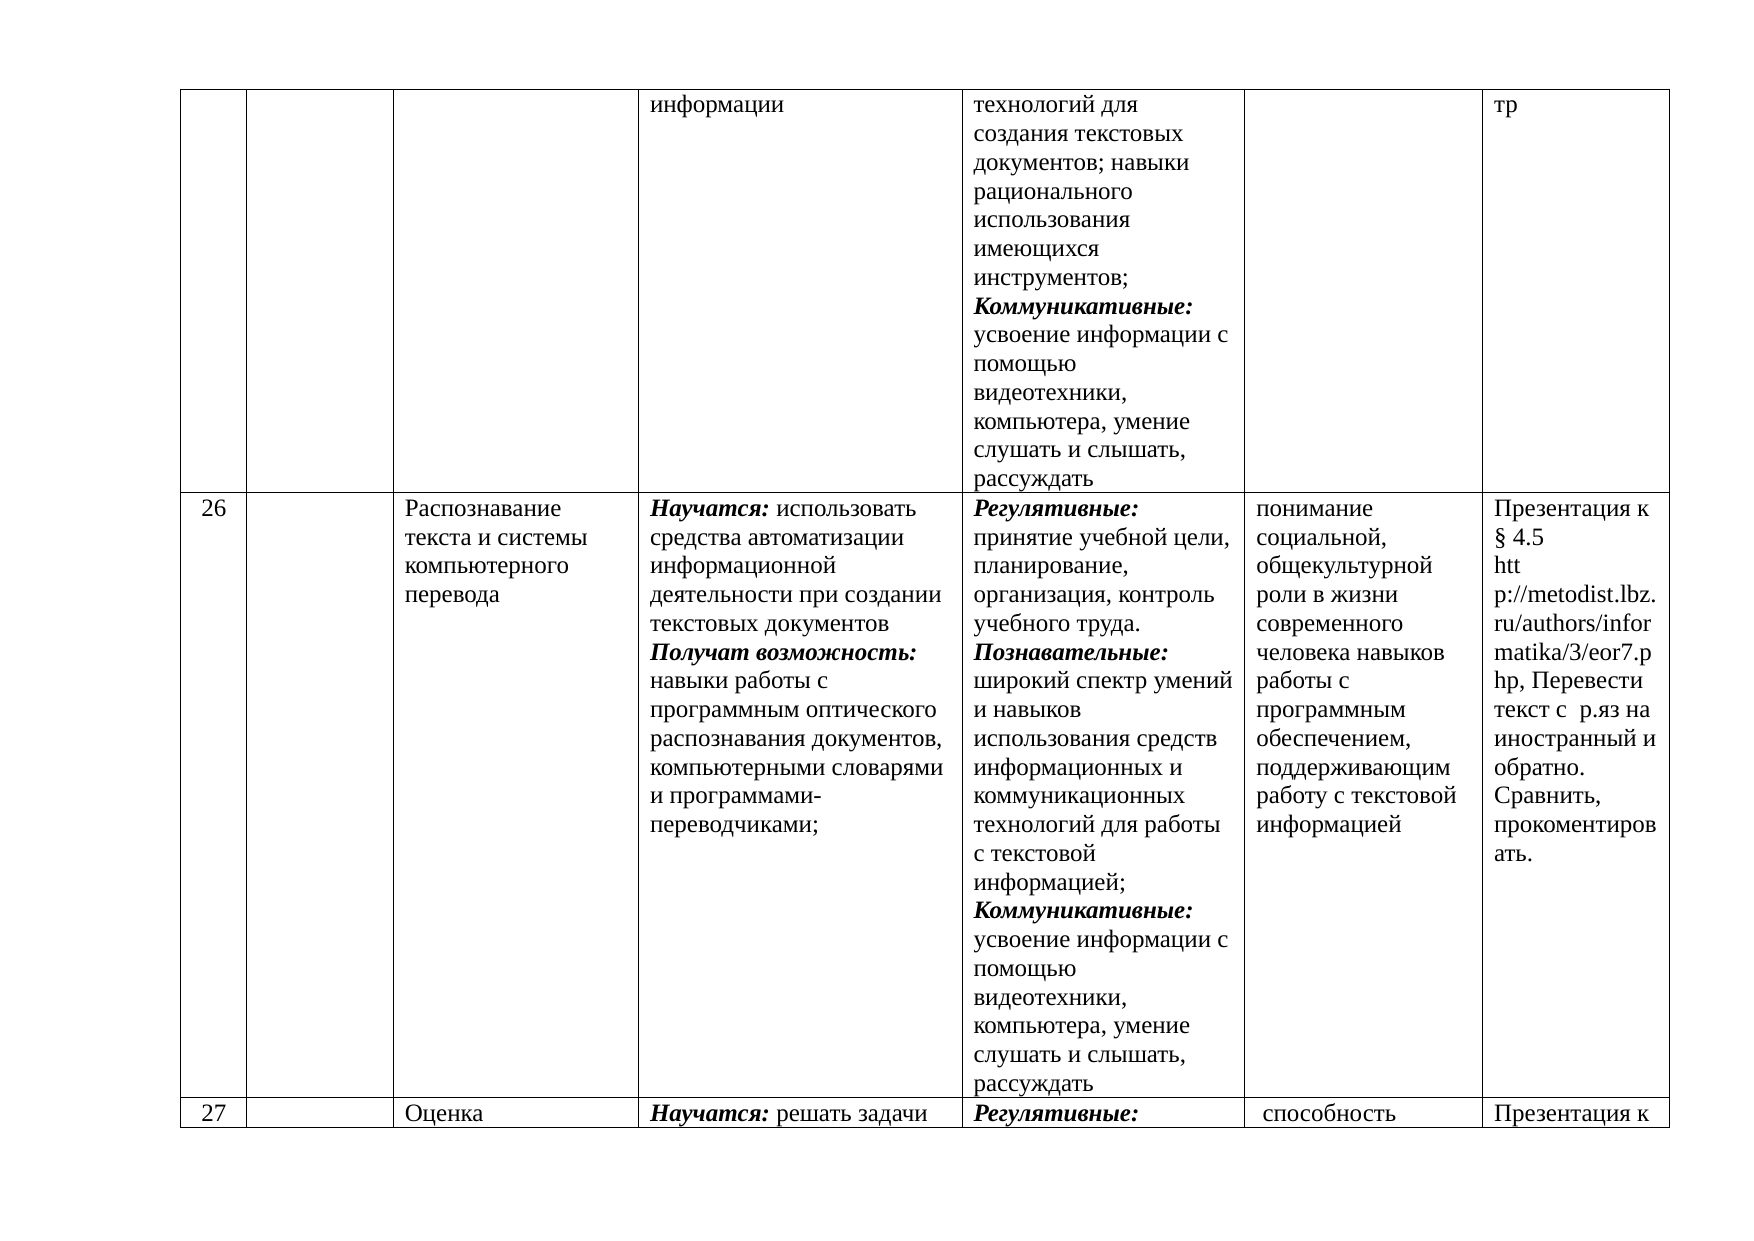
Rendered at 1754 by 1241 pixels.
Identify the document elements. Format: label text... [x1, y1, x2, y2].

table_cell [247, 493, 393, 1097]
table_cell Распознавание текста и системы компьютерного перевода [394, 493, 638, 1097]
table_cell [1483, 1098, 1669, 1127]
table_cell 26 [181, 493, 246, 1097]
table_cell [639, 90, 962, 492]
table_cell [963, 1098, 1244, 1127]
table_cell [1483, 90, 1669, 492]
table_cell [247, 90, 393, 492]
table_cell 25 [181, 90, 246, 492]
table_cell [1245, 90, 1482, 492]
table_cell Научатся: использовать средства автоматизации информационной деятельности при создании текстовых документов Получат возможность: навыки работы с программным оптического распознавания документов, компьютерными словарями и программами-переводчиками; [639, 493, 962, 1097]
table_cell [247, 1098, 393, 1127]
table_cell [394, 1098, 638, 1127]
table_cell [963, 90, 1244, 492]
table_cell понимание социальной, общекультурной роли в жизни современного человека навыков работы с программным обеспечением, поддерживающим работу с текстовой информацией [1245, 493, 1482, 1097]
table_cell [1245, 1098, 1482, 1127]
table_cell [394, 90, 638, 492]
table_cell Презентация к § 4.5 http://metodist.lbz.ru/authors/informatika/3/eor7.php, Перевести текст с р.яз на иностранный и обратно. Сравнить, прокоментировать. [1483, 493, 1669, 1097]
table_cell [639, 1098, 962, 1127]
table_cell Регулятивные: принятие учебной цели, планирование, организация, контроль учебного труда. Познавательные: широкий спектр умений и навыков использования средств информационных и коммуникационных технологий для работы с текстовой информацией; Коммуникативные: усвоение информации с помощью видеотехники, компьютера, умение слушать и слышать, рассуждать [963, 493, 1244, 1097]
table_cell 27 [181, 1098, 246, 1127]
